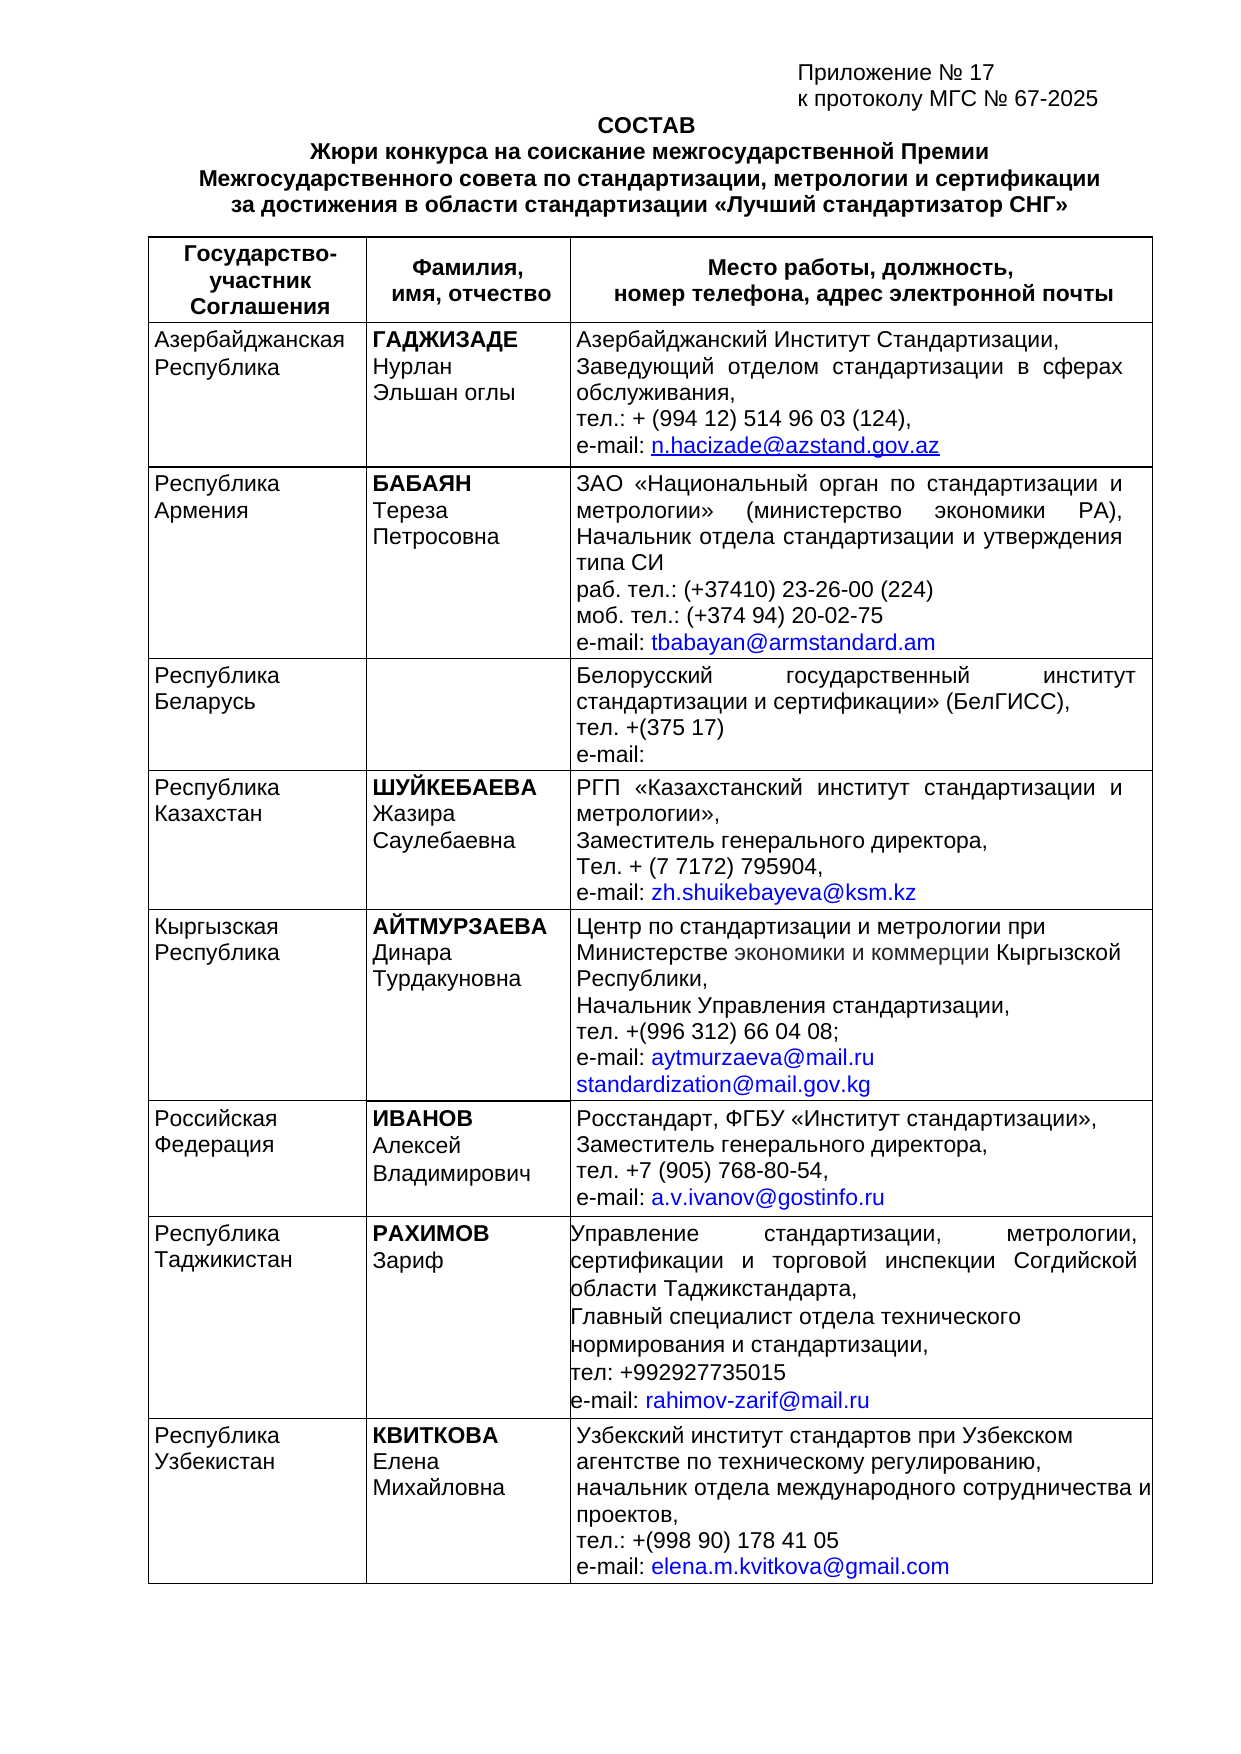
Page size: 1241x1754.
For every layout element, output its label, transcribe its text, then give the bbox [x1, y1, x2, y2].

table_cell Азербайджанская Республика [149, 323, 366, 466]
table_cell КВИТКОВА Елена Михайловна [367, 1419, 570, 1583]
table_cell ШУЙКЕБАЕВА Жазира Саулебаевна [367, 771, 570, 909]
title СОСТАВ Жюри конкурса на соискание межгосударственной Премии [148, 112, 1152, 164]
table_cell ГАДЖИЗАДЕ Нурлан Эльшан оглы [367, 323, 570, 466]
table_cell АЙТМУРЗАЕВА Динара Турдакуновна [367, 910, 570, 1100]
table_header Государство-участник Соглашения [149, 238, 366, 322]
table_cell Центр по стандартизации и метрологии при Министерстве экономики и коммерции Кыргызской Республики, Начальник Управления стандартизации, тел. +(996 312) 66 04 08; е-mail: aytmurzaeva@mail.ru standardization@mail.gov.kg [571, 910, 1152, 1100]
table_cell ЗАО «Национальный орган по стандартизации и метрологии» (министерство экономики РА), Начальник отдела стандартизации и утверждения типа СИ раб. тел.: (+37410) 23-26-00 (224) моб. тел.: (+374 94) 20-02-75 е-mail: tbabayan@armstandard.am [571, 468, 1152, 658]
table_cell Республика Таджикистан [149, 1217, 366, 1418]
table_cell Росстандарт, ФГБУ «Институт стандартизации», Заместитель генерального директора, тел. +7 (905) 768-80-54, e-mail: a.v.ivanov@gostinfo.ru [571, 1101, 1152, 1216]
table_header Место работы, должность, номер телефона, адрес электронной почты [571, 238, 1152, 322]
text Межгосударственного совета по стандартизации, метрологии и сертификации [148, 164, 1152, 191]
table_cell БАБАЯН Тереза Петросовна [367, 468, 570, 658]
table_cell РГП «Казахстанский институт стандартизации и метрологии», Заместитель генерального директора, Тел. + (7 7172) 795904, e-mail: zh.shuikebayeva@ksm.kz [571, 771, 1152, 909]
table_cell Кыргызская Республика [149, 910, 366, 1100]
table_cell Управление стандартизации, метрологии, сертификации и торговой инспекции Согдийской области Таджикстандарта, Главный специалист отдела технического нормирования и стандартизации, тел: +992927735015 e-mail: rahimov-zarif@mail.ru [571, 1217, 1152, 1418]
table_cell Республика Казахстан [149, 771, 366, 909]
table_cell Республика Армения [149, 468, 366, 658]
table_cell Республика Узбекистан [149, 1419, 366, 1583]
table_cell [367, 659, 570, 770]
table_cell ИВАНОВ Алексей Владимирович [367, 1102, 570, 1216]
table_header Фамилия, имя, отчество [367, 238, 570, 322]
table_cell Белорусский государственный институт стандартизации и сертификации» (БелГИСС), тел. +(375 17) е-mail: [571, 659, 1152, 770]
table_cell РАХИМОВ Зариф [367, 1217, 570, 1418]
title за достижения в области стандартизации «Лучший стандартизатор СНГ» [148, 191, 1152, 217]
table_cell Российская Федерация [149, 1101, 366, 1216]
table_cell Республика Беларусь [149, 659, 366, 770]
table_cell Узбекский институт стандартов при Узбекском агентстве по техническому регулированию, начальник отдела международного сотрудничества и проектов, тел.: +(998 90) 178 41 05 e-mail: elena.m.kvitkova@gmail.com [571, 1419, 1152, 1583]
table_cell Азербайджанский Институт Стандартизации, Заведующий отделом стандартизации в сферах обслуживания, тел.: + (994 12) 514 96 03 (124), e-mail: n.hacizade@azstand.gov.az [571, 323, 1152, 466]
